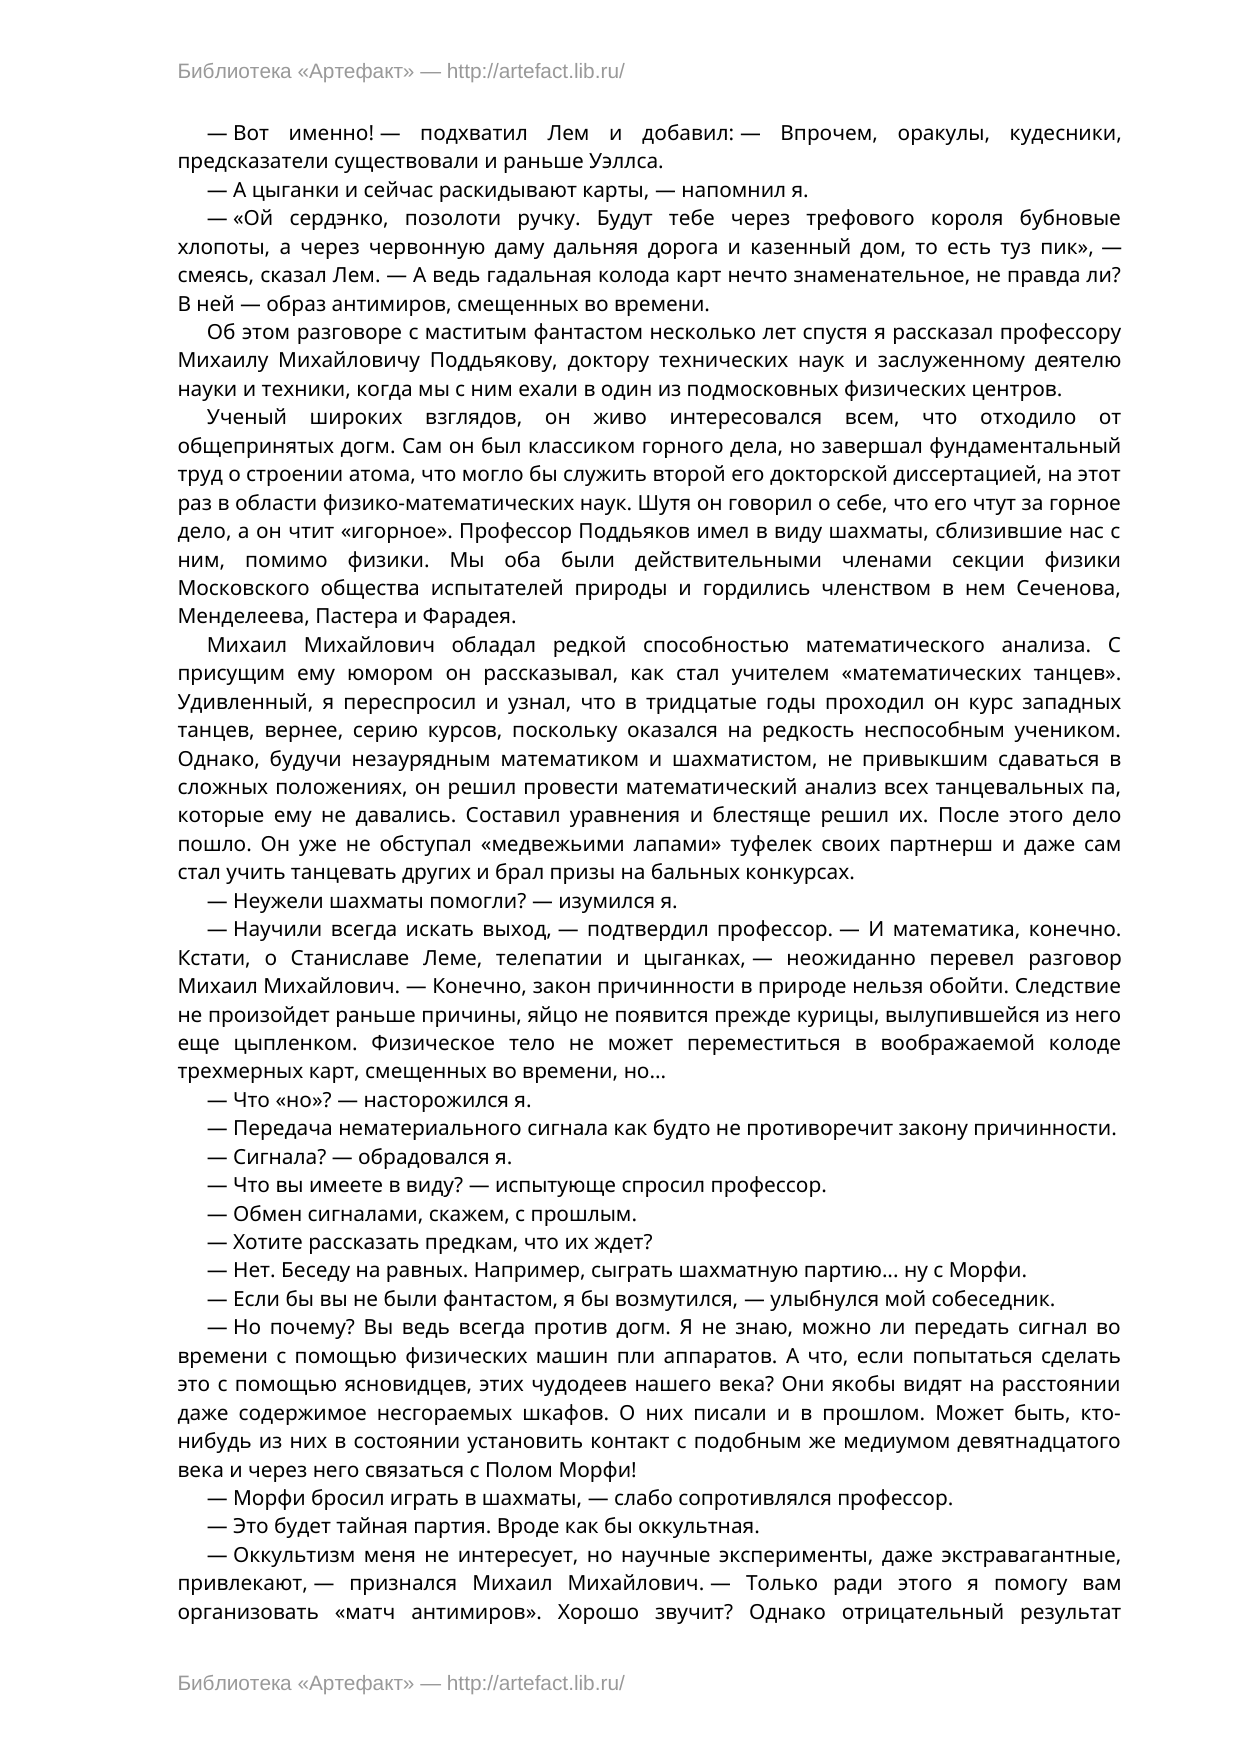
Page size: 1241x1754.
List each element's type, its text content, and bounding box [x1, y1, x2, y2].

text Ученый широких взглядов, он живо интересовался всем, что отходило от общепринятых догм. Сам он был классиком горного дела, но завершал фундаментальный труд о строении атома, что могло бы служить второй его докторской диссертацией, на этот раз в области физико-математических наук. Шутя он говорил о себе, что его чтут за горное дело, а он чтит «игорное». Профессор Поддьяков имел в виду шахматы, сблизившие нас с ним, помимо физики. Мы оба были действительными членами секции физики Московского общества испытателей природы и гордились членством в нем Сеченова, Менделеева, Пастера и Фарадея. [177, 402, 1122, 630]
text — Но почему? Вы ведь всегда против догм. Я не знаю, можно ли передать сигнал во времени с помощью физических машин пли аппаратов. А что, если попытаться сделать это с помощью ясновидцев, этих чудодеев нашего века? Они якобы видят на расстоянии даже содержимое несгораемых шкафов. О них писали и в прошлом. Может быть, кто-нибудь из них в состоянии установить контакт с подобным же медиумом девятнадцатого века и через него связаться с Полом Морфи! [177, 1312, 1122, 1483]
text Об этом разговоре с маститым фантастом несколько лет спустя я рассказал профессору Михаилу Михайловичу Поддьякову, доктору технических наук и заслуженному деятелю науки и техники, когда мы с ним ехали в один из подмосковных физических центров. [177, 317, 1122, 402]
text — Нет. Беседу на равных. Например, сыграть шахматную партию... ну с Морфи. [177, 1256, 1122, 1284]
text — А цыганки и сейчас раскидывают карты, — напомнил я. [177, 175, 1122, 203]
text — Обмен сигналами, скажем, с прошлым. [177, 1199, 1122, 1227]
text — Сигнала? — обрадовался я. [177, 1142, 1122, 1170]
text — Хотите рассказать предкам, что их ждет? [177, 1227, 1122, 1256]
text — Передача нематериального сигнала как будто не противоречит закону причинности. [177, 1113, 1122, 1142]
text — Научили всегда искать выход, — подтвердил профессор. — И математика, конечно. Кстати, о Станиславе Леме, телепатии и цыганках, — неожиданно перевел разговор Михаил Михайлович. — Конечно, закон причинности в природе нельзя обойти. Следствие не произойдет раньше причины, яйцо не появится прежде курицы, вылупившейся из него еще цыпленком. Физическое тело не может переместиться в воображаемой колоде трехмерных карт, смещенных во времени, но... [177, 914, 1122, 1085]
text — «Ой сердэнко, позолоти ручку. Будут тебе через трефового короля бубновые хлопоты, а через червонную даму дальняя дорога и казенный дом, то есть туз пик», — смеясь, сказал Лем. — А ведь гадальная колода карт нечто знаменательное, не правда ли? В ней — образ антимиров, смещенных во времени. [177, 203, 1122, 317]
text — Неужели шахматы помогли? — изумился я. [177, 886, 1122, 914]
text — Морфи бросил играть в шахматы, — слабо сопротивлялся профессор. [177, 1483, 1122, 1512]
text — Это будет тайная партия. Вроде как бы оккультная. [177, 1512, 1122, 1540]
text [177, 1540, 1122, 1625]
text — Вот именно! — подхватил Лем и добавил: — Впрочем, оракулы, кудесники, предсказатели существовали и раньше Уэллса. [177, 118, 1122, 175]
text — Что вы имеете в виду? — испытующе спросил профессор. [177, 1170, 1122, 1199]
text Михаил Михайлович обладал редкой способностью математического анализа. С присущим ему юмором он рассказывал, как стал учителем «математических танцев». Удивленный, я переспросил и узнал, что в тридцатые годы проходил он курс западных танцев, вернее, серию курсов, поскольку оказался на редкость неспособным учеником. Однако, будучи незаурядным математиком и шахматистом, не привыкшим сдаваться в сложных положениях, он решил провести математический анализ всех танцевальных па, которые ему не давались. Составил уравнения и блестяще решил их. После этого дело пошло. Он уже не обступал «медвежьими лапами» туфелек своих партнерш и даже сам стал учить танцевать других и брал призы на бальных конкурсах. [177, 630, 1122, 886]
text — Если бы вы не были фантастом, я бы возмутился, — улыбнулся мой собеседник. [177, 1284, 1122, 1312]
text — Что «но»? — насторожился я. [177, 1085, 1122, 1113]
